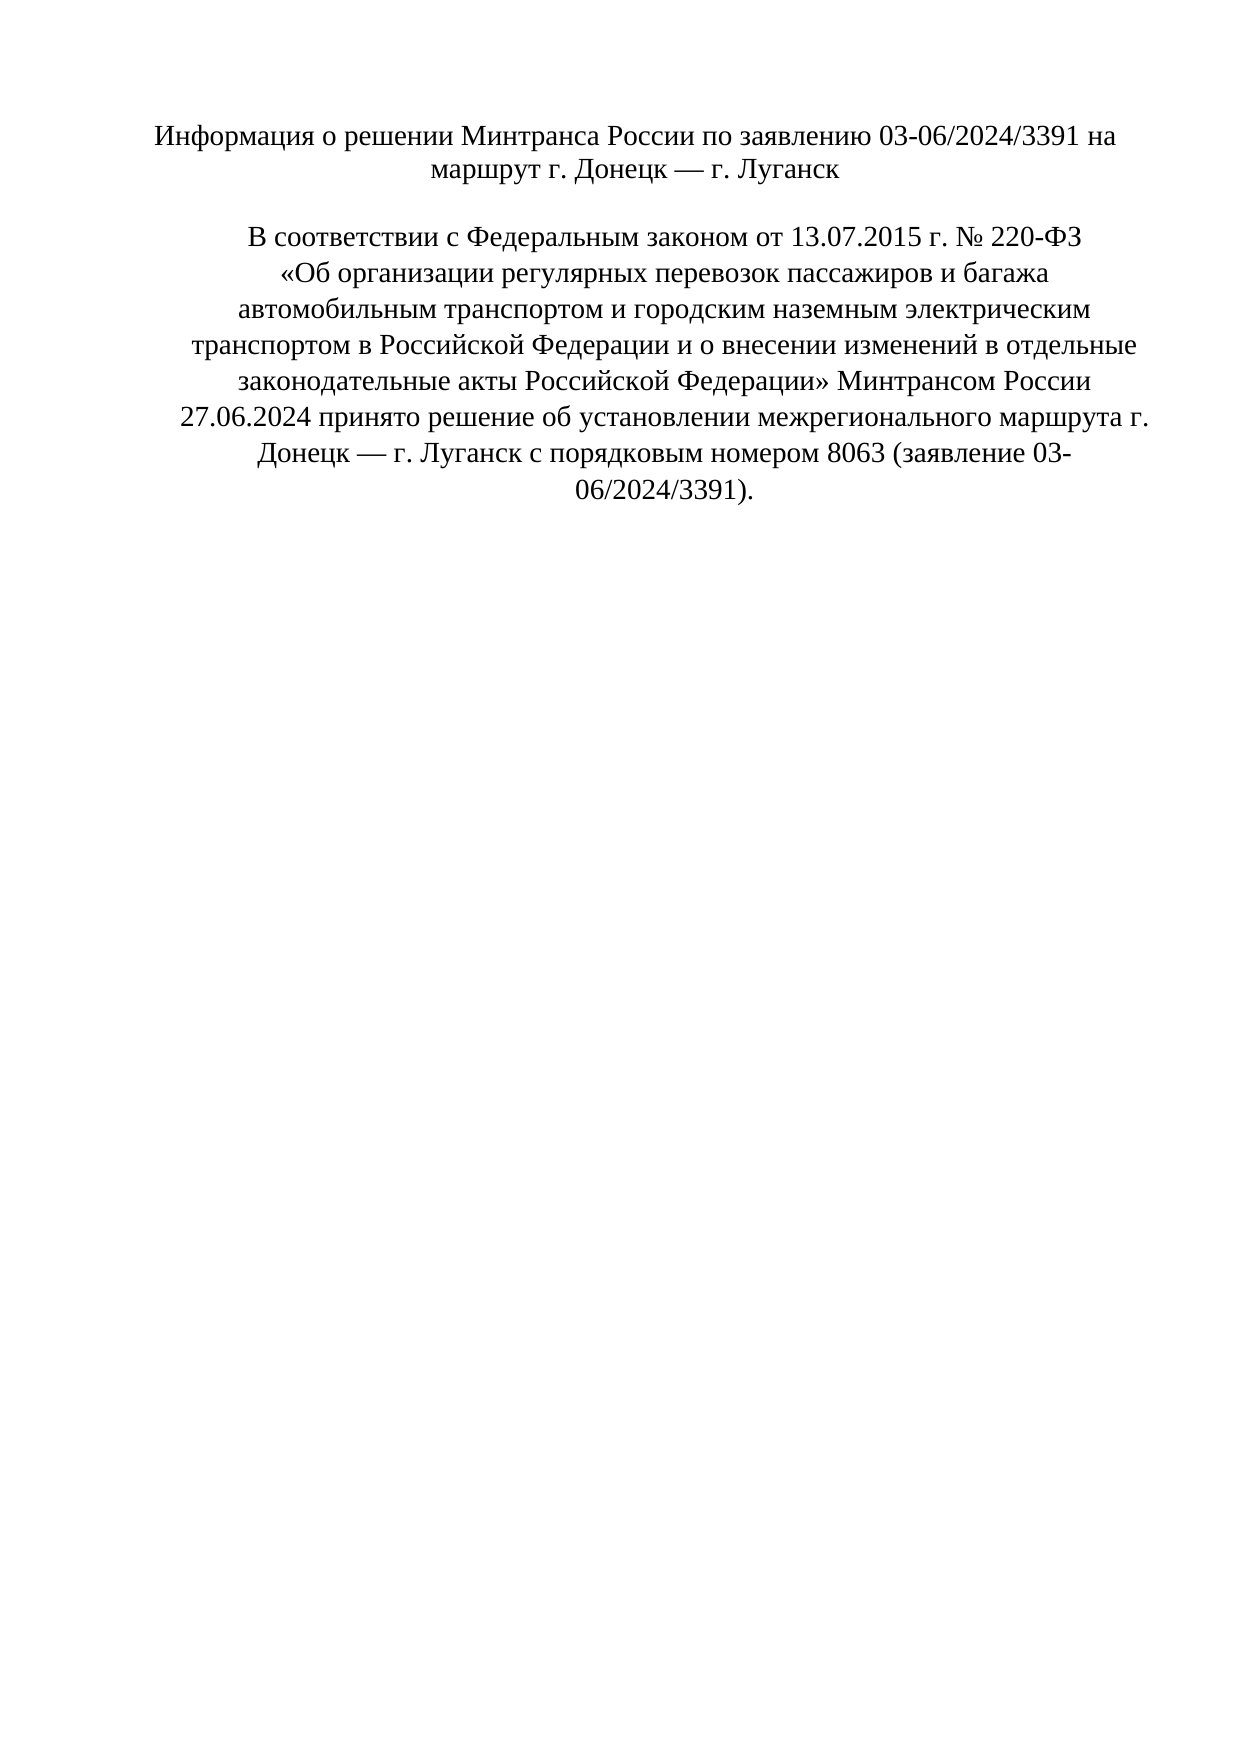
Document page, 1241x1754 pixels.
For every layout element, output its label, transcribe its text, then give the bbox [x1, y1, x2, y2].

text В соответствии с Федеральным законом от 13.07.2015 г. № 220-ФЗ «Об организации регулярных перевозок пассажиров и багажа автомобильным транспортом и городским наземным электрическим транспортом в Российской Федерации и о внесении изменений в отдельные законодательные акты Российской Федерации» Минтрансом России 27.06.2024 принято решение об установлении межрегионального маршрута г. Донецк — г. Луганск с порядковым номером 8063 (заявление 03-06/2024/3391). [177, 219, 1152, 505]
text Информация о решении Минтранса России по заявлению 03-06/2024/3391 на маршрут г. Донецк — г. Луганск [118, 118, 1152, 185]
